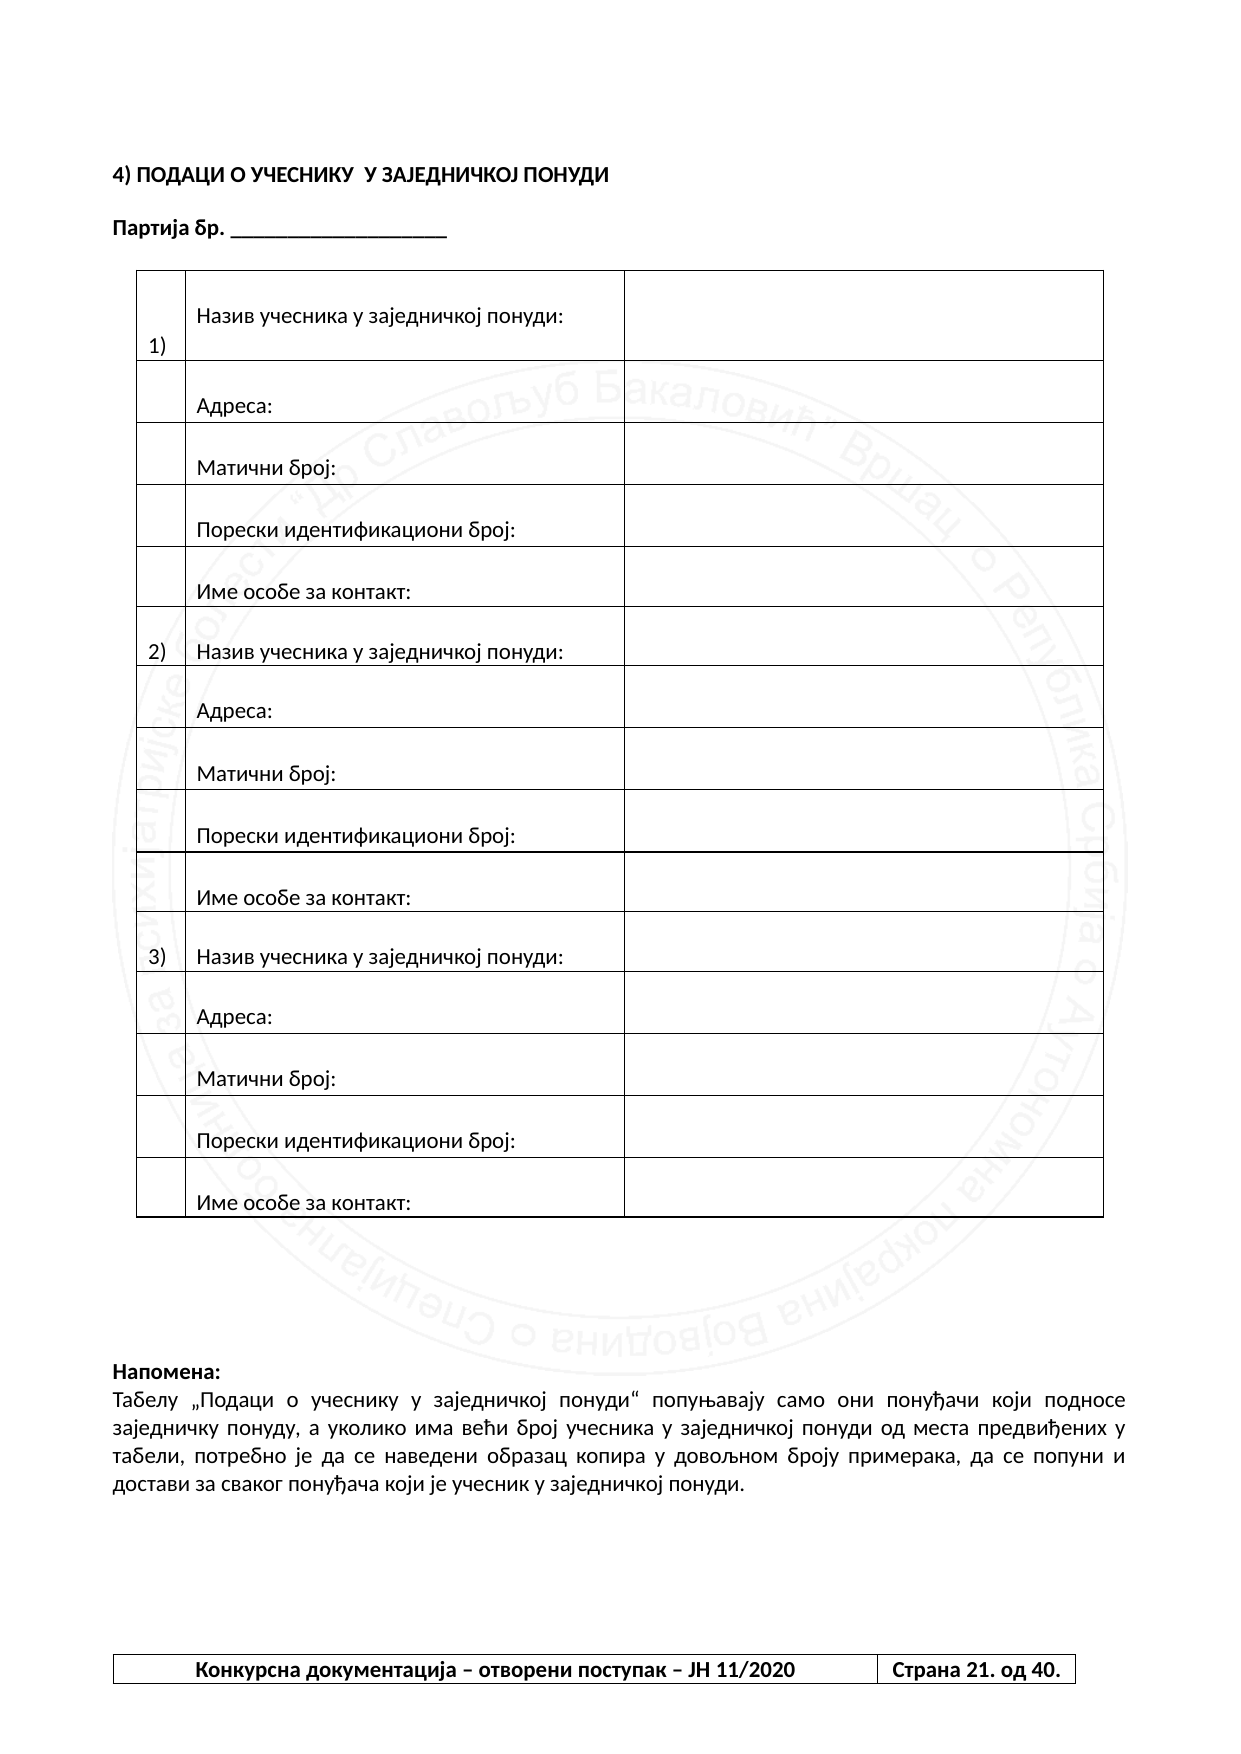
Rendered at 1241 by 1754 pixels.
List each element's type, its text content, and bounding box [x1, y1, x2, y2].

table_cell [137, 666, 185, 727]
table_cell 2) [137, 607, 185, 665]
table_cell [137, 423, 185, 484]
table_cell [625, 423, 1103, 484]
table_cell Име особе за контакт: [186, 547, 624, 606]
table_cell Адреса: [186, 972, 624, 1033]
table_header 1) [137, 271, 185, 360]
table_cell Матични број: [186, 423, 624, 484]
text 4) ПОДАЦИ О УЧЕСНИКУ У ЗАЈЕДНИЧКОЈ ПОНУДИ [112, 161, 1128, 188]
table_cell Матични број: [186, 1034, 624, 1095]
table_cell Адреса: [186, 666, 624, 727]
table_header Назив учесника у заједничкој понуди: [186, 271, 624, 360]
text Напомена: [112, 1357, 1128, 1386]
table_cell [625, 912, 1103, 971]
table_cell [625, 361, 1103, 422]
text Партија бр. ___________________ [112, 213, 1128, 242]
table_cell [625, 1096, 1103, 1157]
table_cell [625, 728, 1103, 789]
table_cell Матични број: [186, 728, 624, 789]
table_cell [625, 853, 1103, 911]
table_cell Адреса: [186, 361, 624, 422]
table_cell Назив учесника у заједничкој понуди: [186, 607, 624, 665]
table_cell Порески идентификациони број: [186, 790, 624, 851]
table_cell [137, 1096, 185, 1157]
table_cell [625, 972, 1103, 1033]
table_cell [625, 485, 1103, 546]
table_cell [137, 1034, 185, 1095]
table_cell [137, 1158, 185, 1216]
table_cell Име особе за контакт: [186, 1158, 624, 1216]
table_cell [625, 666, 1103, 727]
table_cell [625, 607, 1103, 665]
table_cell [625, 1158, 1103, 1216]
table_cell [137, 972, 185, 1033]
table_cell [625, 547, 1103, 606]
table_cell [137, 853, 185, 911]
text Табелу „Подаци о учеснику у заједничкој понуди“ попуњавају само они понуђачи који подносе заједничку понуду, а уколико има већи број учесника у заједничкој понуди од места предвиђених у табели, потребно је да се наведени образац копира у довољном броју примерака, да се попуни и достави за сваког понуђача који је учесник у заједничкој понуди. [112, 1386, 1128, 1498]
table_cell Порески идентификациони број: [186, 1096, 624, 1157]
table_cell [137, 547, 185, 606]
table_cell [625, 790, 1103, 851]
table_cell [137, 361, 185, 422]
table_cell Име особе за контакт: [186, 853, 624, 911]
table_cell [137, 728, 185, 789]
table_cell Назив учесника у заједничкој понуди: [186, 912, 624, 971]
table_cell [137, 485, 185, 546]
table_cell [137, 790, 185, 851]
table_cell 3) [137, 912, 185, 971]
table_header [625, 271, 1103, 360]
table_cell [625, 1034, 1103, 1095]
table_cell Порески идентификациони број: [186, 485, 624, 546]
